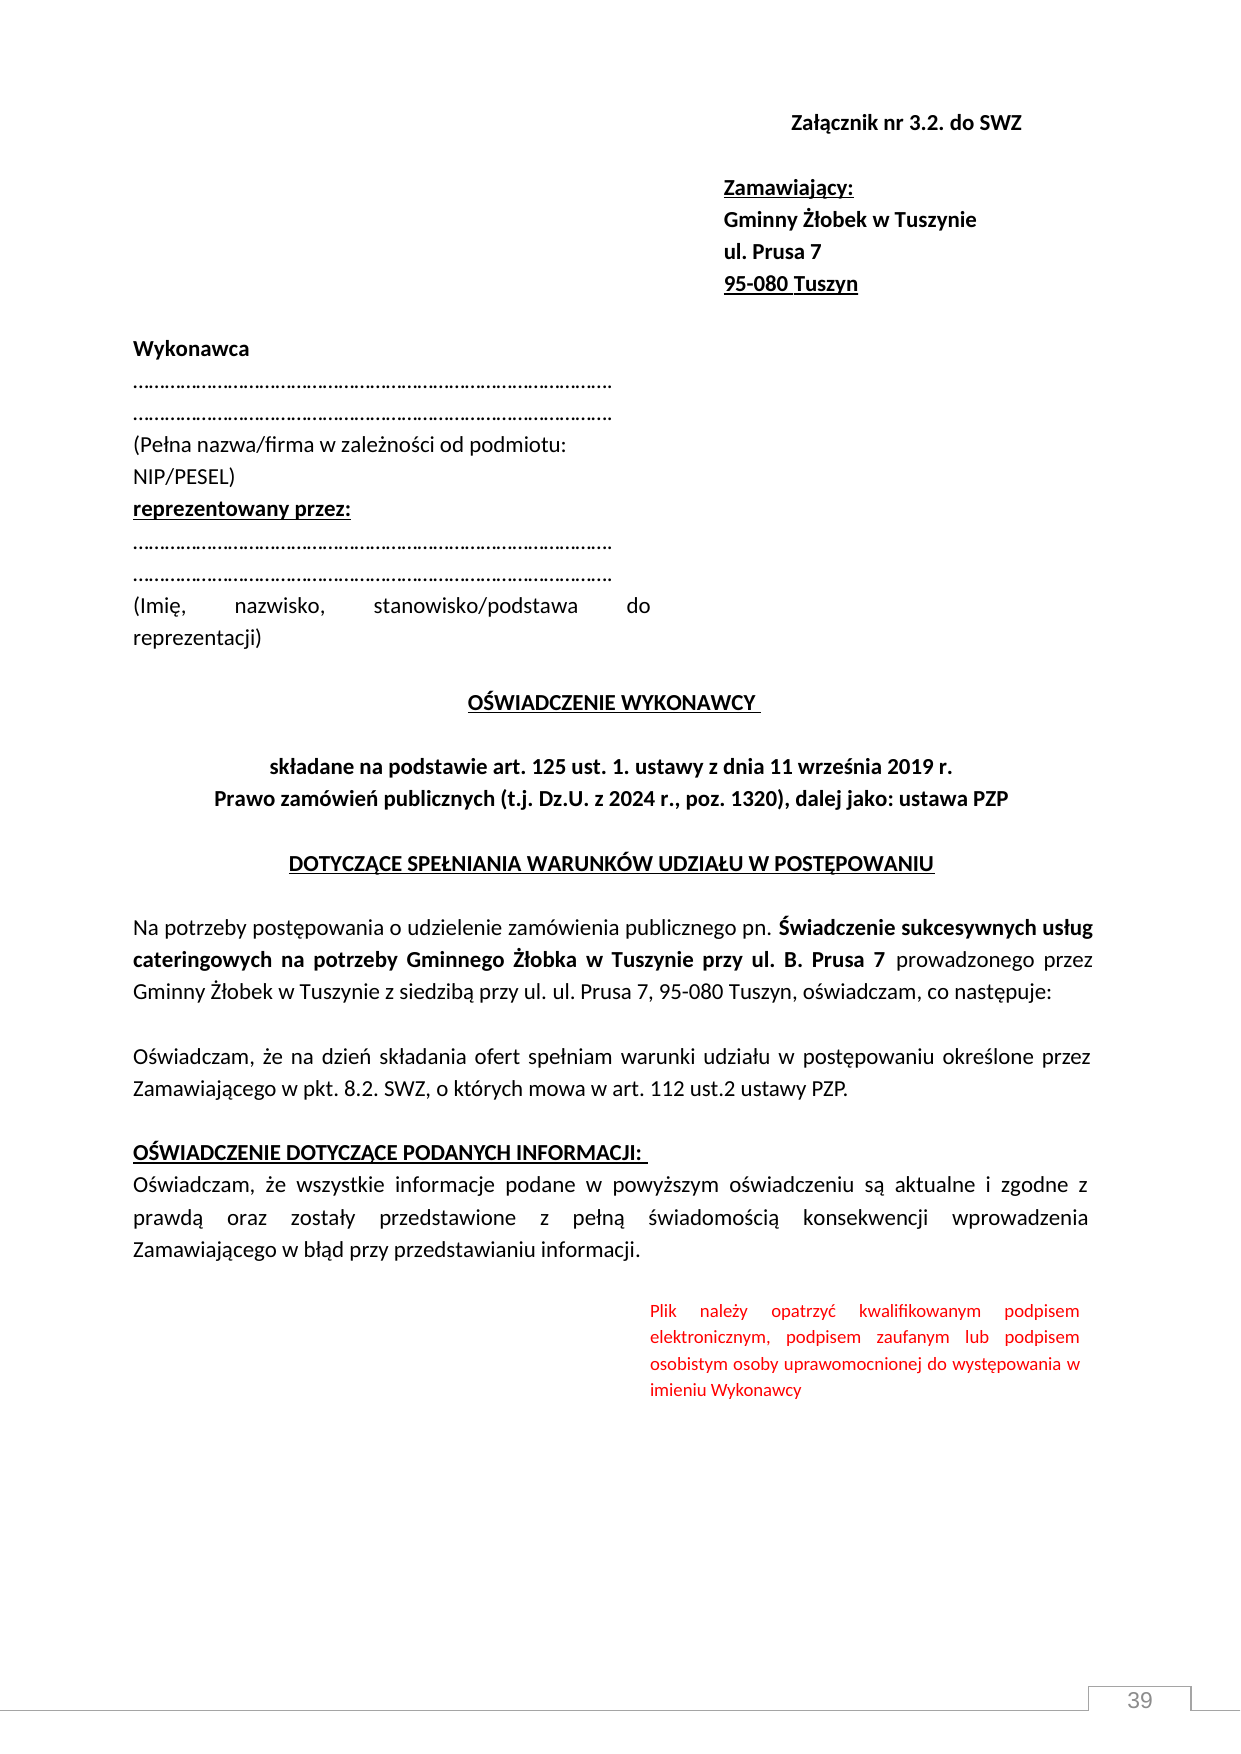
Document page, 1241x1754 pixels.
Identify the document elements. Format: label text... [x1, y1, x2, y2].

text Plik należy opatrzyć kwalifikowanym podpisem elektronicznym, podpisem zaufanym lub podpisem osobistym osoby uprawomocnionej do występowania w imieniu Wykonawcy [650, 1299, 1080, 1401]
text (Imię, nazwisko, stanowisko/podstawa do reprezentacji) [133, 591, 651, 651]
text Gminny Żłobek w Tuszynie [723, 205, 1092, 233]
text NIP/PESEL) [133, 462, 651, 490]
text Oświadczam, że wszystkie informacje podane w powyższym oświadczeniu są aktualne i zgodne z prawdą oraz zostały przedstawione z pełną świadomością konsekwencji wprowadzenia Zamawiającego w błąd przy przedstawianiu informacji. [133, 1171, 1090, 1263]
text ………………………………………………………………………………. [133, 559, 651, 587]
text Zamawiający: [723, 173, 1090, 201]
text DOTYCZĄCE SPEŁNIANIA WARUNKÓW UDZIAŁU W POSTĘPOWANIU [133, 849, 1090, 877]
text 95-080 Tuszyn [723, 269, 1092, 297]
text ul. Prusa 7 [723, 237, 1092, 265]
text składane na podstawie art. 125 ust. 1. ustawy z dnia 11 września 2019 r. [133, 752, 1090, 780]
text ………………………………………………………………………………. [133, 366, 651, 394]
text Prawo zamówień publicznych (t.j. Dz.U. z 2024 r., poz. 1320), dalej jako: ustawa PZP [133, 784, 1090, 812]
text OŚWIADCZENIE WYKONAWCY [133, 688, 1090, 716]
text ………………………………………………………………………………. [133, 527, 651, 555]
text Na potrzeby postępowania o udzielenie zamówienia publicznego pn. Świadczenie sukcesywnych usług cateringowych na potrzeby Gminnego Żłobka w Tuszynie przy ul. B. Prusa 7 prowadzonego przez Gminny Żłobek w Tuszynie z siedzibą przy ul. ul. Prusa 7, 95-080 Tuszyn, oświadczam, co następuje: [133, 913, 1093, 1005]
text ………………………………………………………………………………. (Pełna nazwa/firma w zależności od podmiotu: [133, 398, 651, 458]
text Oświadczam, że na dzień składania ofert spełniam warunki udziału w postępowaniu określone przez Zamawiającego w pkt. 8.2. SWZ, o których mowa w art. 112 ust.2 ustawy PZP. [133, 1042, 1093, 1102]
text Wykonawca [133, 334, 1090, 362]
text reprezentowany przez: [133, 494, 651, 523]
text OŚWIADCZENIE DOTYCZĄCE PODANYCH INFORMACJI: [133, 1138, 1093, 1166]
text Załącznik nr 3.2. do SWZ [648, 108, 1090, 136]
